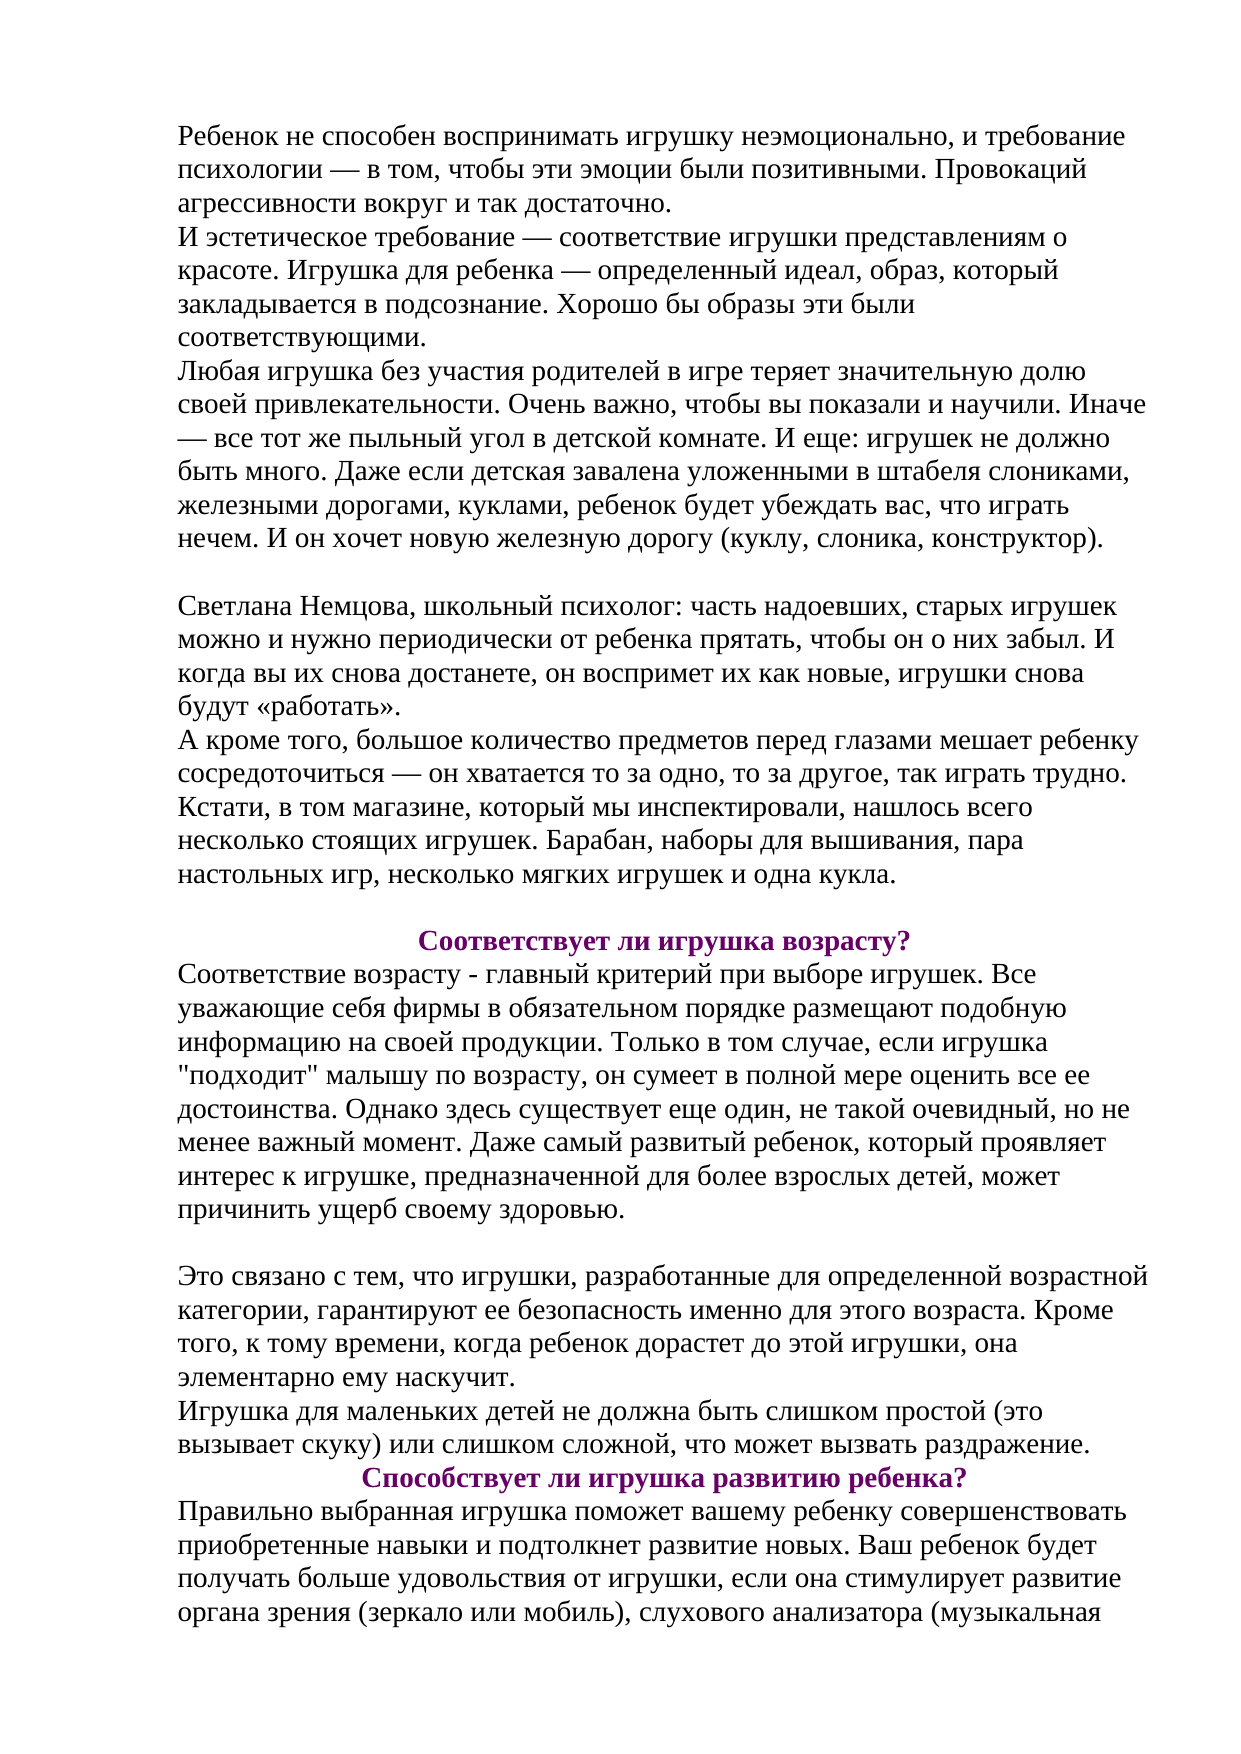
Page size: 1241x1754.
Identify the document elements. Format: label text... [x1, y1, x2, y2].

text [177, 1493, 1152, 1627]
text Способствует ли игрушка развитию ребенка? [177, 1460, 1152, 1493]
text Любая игрушка без участия родителей в игре теряет значительную долю своей привлекательности. Очень важно, чтобы вы показали и научили. Иначе — все тот же пыльный угол в детской комнате. И еще: игрушек не должно быть много. Даже если детская завалена уложенными в штабеля слониками, железными дорогами, куклами, ребенок будет убеждать вас, что играть нечем. И он хочет новую железную дорогу (куклу, слоника, конструктор). Светлана Немцова, школьный психолог: часть надоевших, старых игрушек можно и нужно периодически от ребенка прятать, чтобы он о них забыл. И когда вы их снова достанете, он воспримет их как новые, игрушки снова будут «работать». [177, 353, 1152, 722]
text Игрушка для маленьких детей не должна быть слишком простой (это вызывает скуку) или слишком сложной, что может вызвать раздражение. [177, 1393, 1152, 1460]
text А кроме того, большое количество предметов перед глазами мешает ребенку сосредоточиться — он хватается то за одно, то за другое, так играть трудно. [177, 722, 1152, 789]
text Кстати, в том магазине, который мы инспектировали, нашлось всего несколько стоящих игрушек. Барабан, наборы для вышивания, пара настольных игр, несколько мягких игрушек и одна кукла. [177, 789, 1152, 889]
text Ребенок не способен воспринимать игрушку неэмоционально, и требование психологии — в том, чтобы эти эмоции были позитивными. Провокаций агрессивности вокруг и так достаточно. [177, 118, 1152, 219]
text И эстетическое требование — соответствие игрушки представлениям о красоте. Игрушка для ребенка — определенный идеал, образ, который закладывается в подсознание. Хорошо бы образы эти были соответствующими. [177, 219, 1152, 353]
text Соответствует ли игрушка возрасту? [177, 923, 1152, 957]
text Соответствие возрасту - главный критерий при выборе игрушек. Все уважающие себя фирмы в обязательном порядке размещают подобную информацию на своей продукции. Только в том случае, если игрушка "подходит" малышу по возрасту, он сумеет в полной мере оценить все ее достоинства. Однако здесь существует еще один, не такой очевидный, но не менее важный момент. Даже самый развитый ребенок, который проявляет интерес к игрушке, предназначенной для более взрослых детей, может причинить ущерб своему здоровью. Это связано с тем, что игрушки, разработанные для определенной возрастной категории, гарантируют ее безопасность именно для этого возраста. Кроме того, к тому времени, когда ребенок дорастет до этой игрушки, она элементарно ему наскучит. [177, 957, 1152, 1393]
